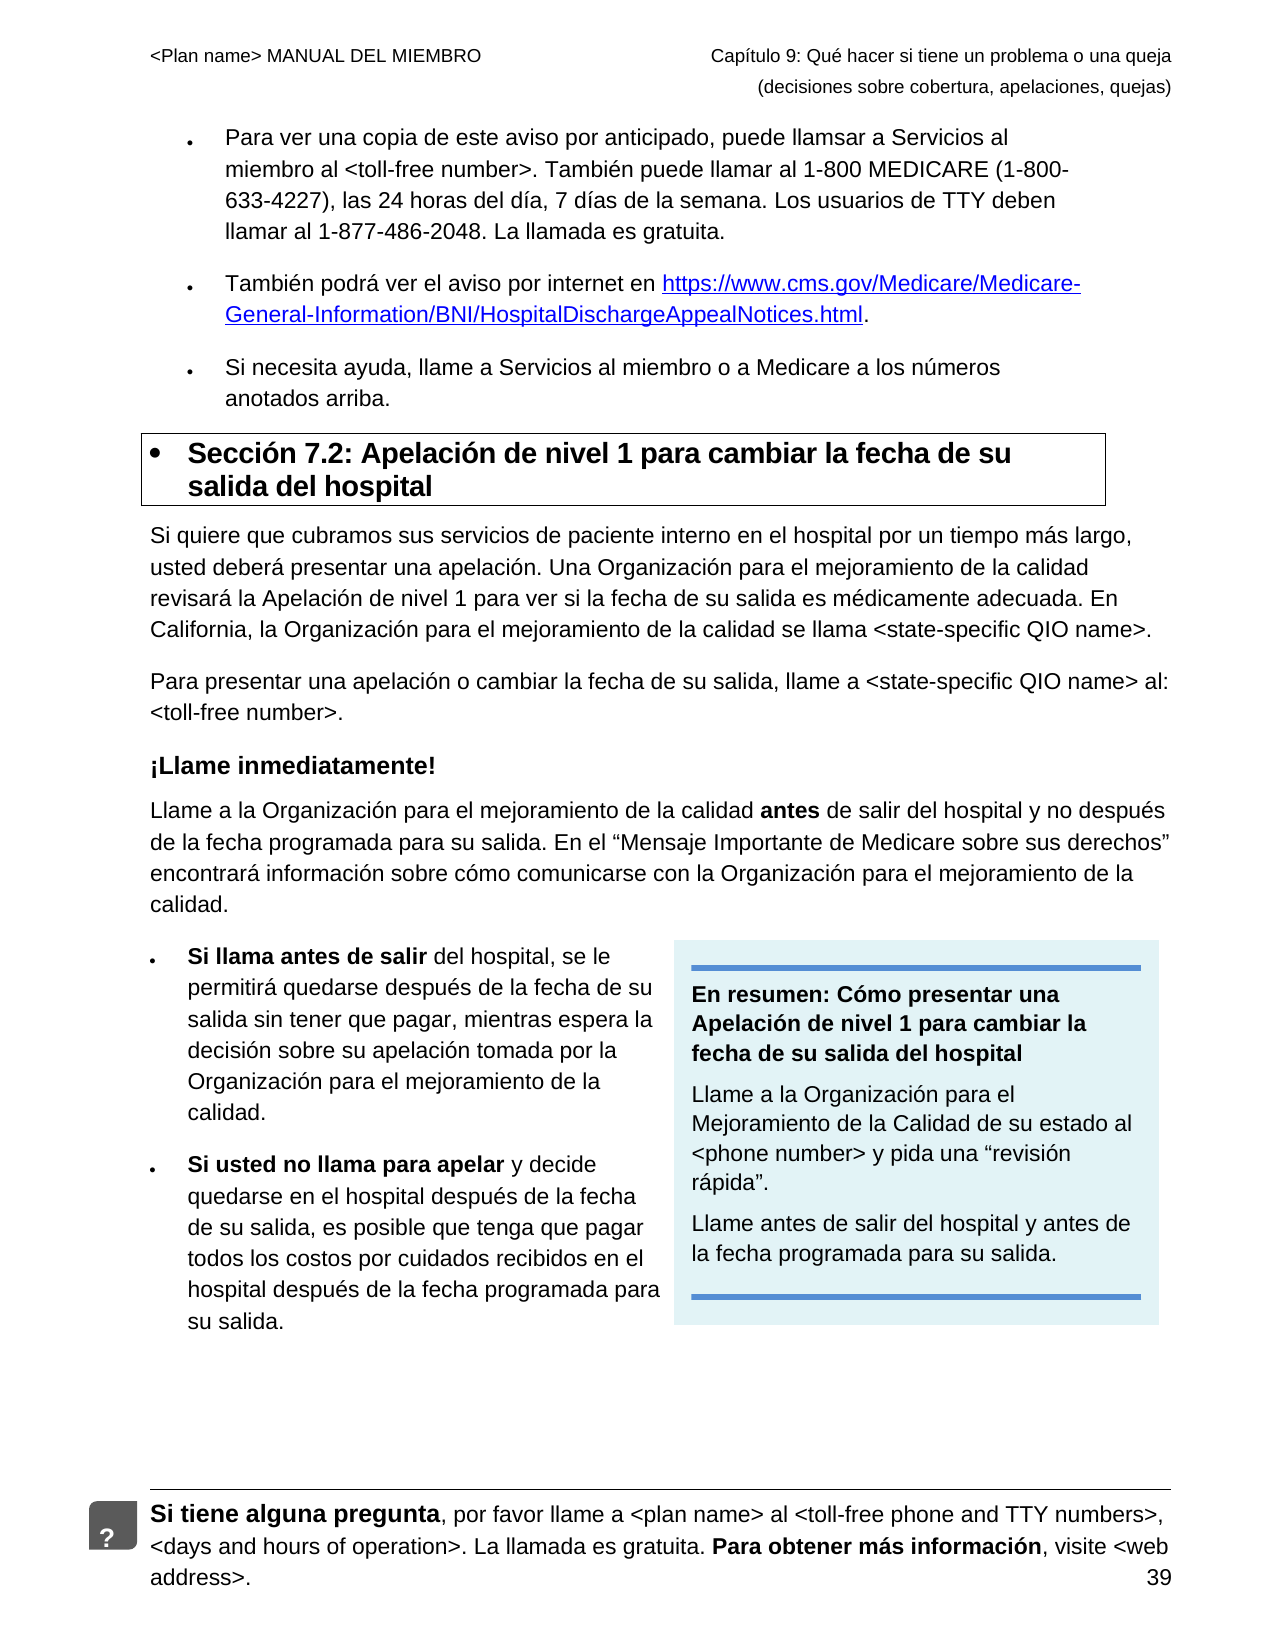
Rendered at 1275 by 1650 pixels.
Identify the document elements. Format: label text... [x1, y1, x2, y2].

list Si necesita ayuda, llame a Servicios al miembro o a Medicare a los números anotados arriba. [187, 350, 1096, 412]
list Si usted no llama para apelar y decide quedarse en el hospital después de la fecha de su salida, es posible que tenga que pagar todos los costos por cuidados recibidos en el hospital después de la fecha programada para su salida. [150, 1148, 1096, 1335]
text Llame a la Organización para el mejoramiento de la calidad antes de salir del hospital y no después de la fecha programada para su salida. En el “Mensaje Importante de Medicare sobre sus derechos” encontrará información sobre cómo comunicarse con la Organización para el mejoramiento de la calidad. [150, 794, 1171, 919]
table_header En resumen: Cómo presentar una Apelación de nivel 1 para cambiar la fecha de su salida del hospital Llame a la Organización para el Mejoramiento de la Calidad de su estado al <phone number> y pida una “revisión rápida”. Llame antes de salir del hospital y antes de la fecha programada para su salida. [686, 952, 1146, 1313]
list También podrá ver el aviso por internet en https://www.cms.gov/Medicare/Medicare-General-Information/BNI/HospitalDischargeAppealNotices.html. [187, 267, 1096, 329]
list Si llama antes de salir del hospital, se le permitirá quedarse después de la fecha de su salida sin tener que pagar, mientras espera la decisión sobre su apelación tomada por la Organización para el mejoramiento de la calidad. [150, 939, 685, 1127]
text ¡Llame inmediatamente! [150, 748, 1096, 781]
list Para ver una copia de este aviso por anticipado, puede llamsar a Servicios al miembro al <toll-free number>. También puede llamar al 1-800 MEDICARE (1-800-633-4227), las 24 horas del día, 7 días de la semana. Los usuarios de TTY deben llamar al 1-877-486-2048. La llamada es gratuita. [187, 121, 1096, 246]
text Para presentar una apelación o cambiar la fecha de su salida, llame a <state-specific QIO name> al: <toll-free number>. [150, 664, 1171, 727]
text Si quiere que cubramos sus servicios de paciente interno en el hospital por un tiempo más largo, usted deberá presentar una apelación. Una Organización para el mejoramiento de la calidad revisará la Apelación de nivel 1 para ver si la fecha de su salida es médicamente adecuada. En California, la Organización para el mejoramiento de la calidad se llama <state-specific QIO name>. [150, 519, 1171, 644]
subtitle Sección 7.2: Apelación de nivel 1 para cambiar la fecha de su salida del hospital [142, 434, 1105, 505]
